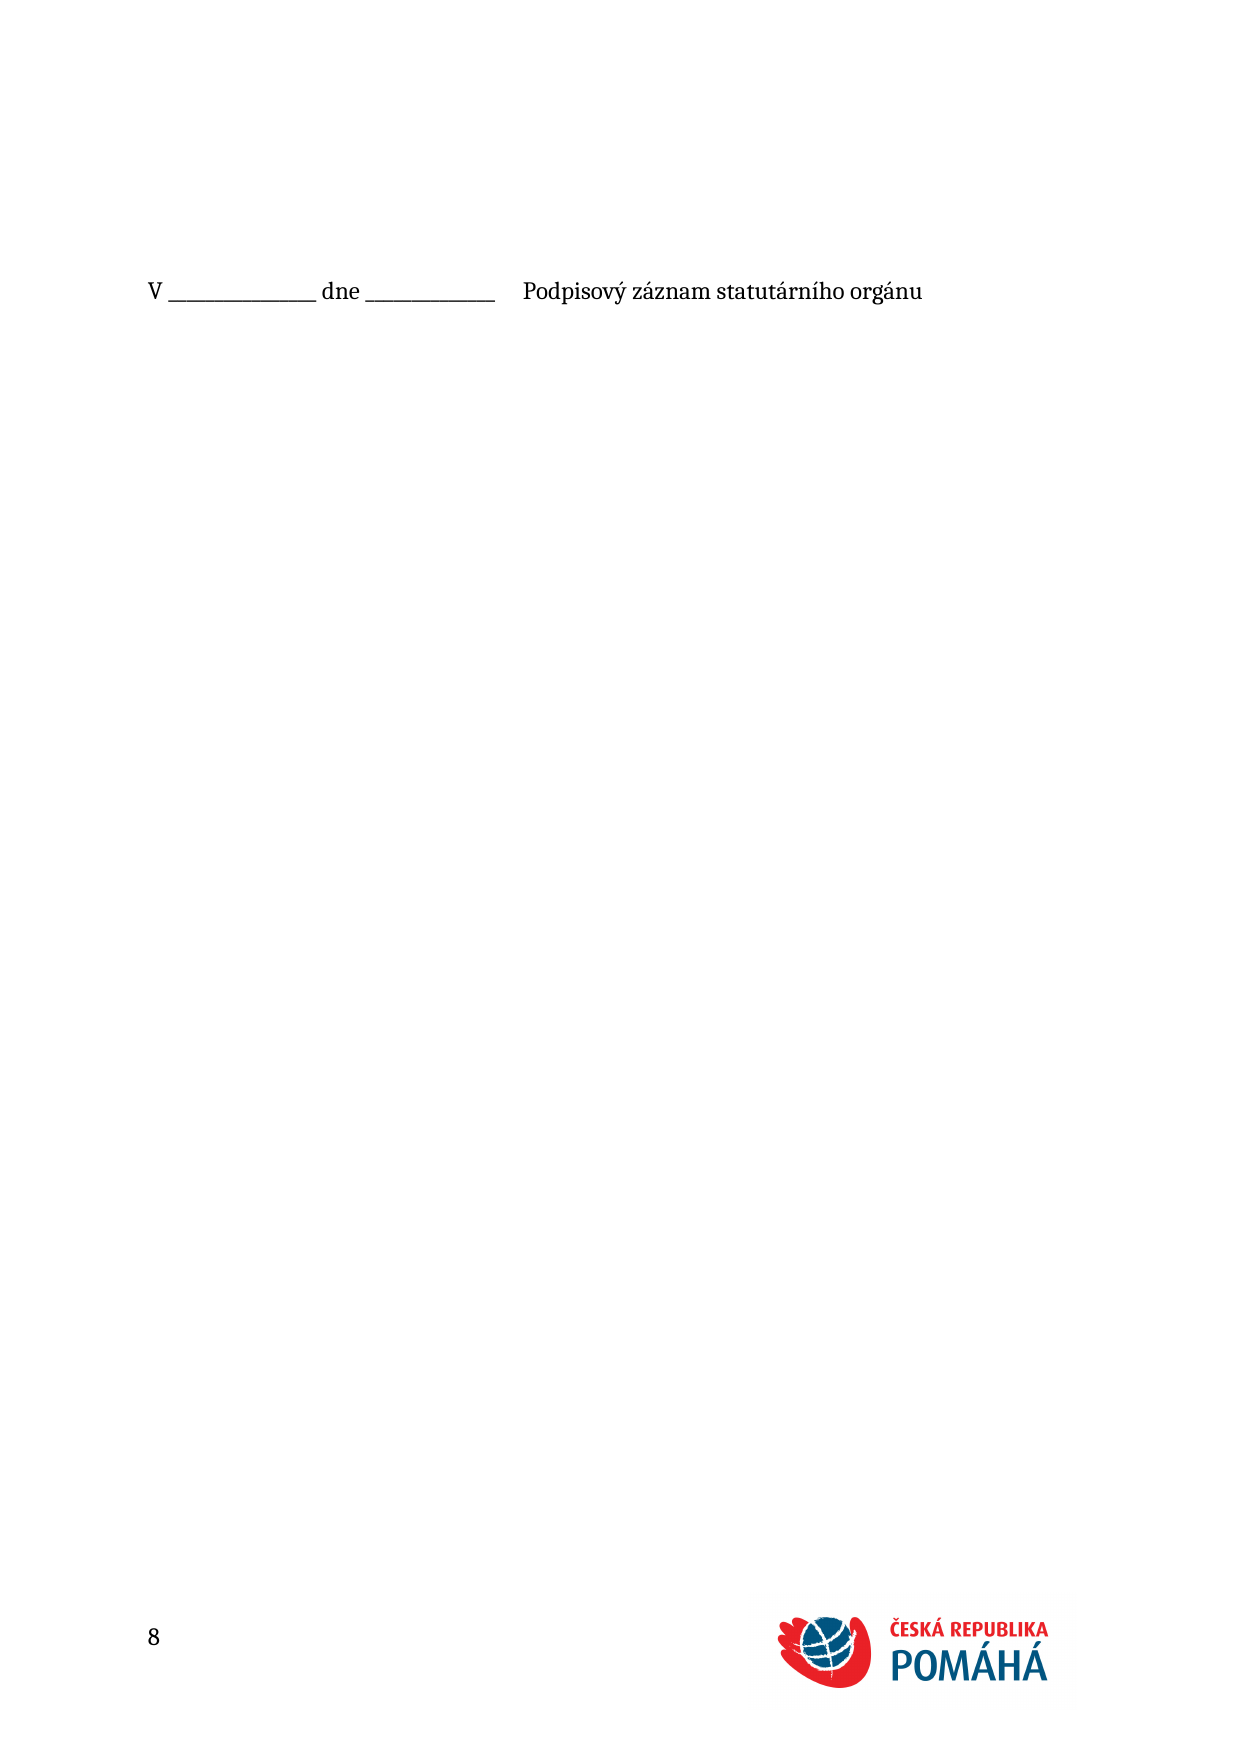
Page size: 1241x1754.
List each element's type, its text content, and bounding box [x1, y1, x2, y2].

picture [748, 1592, 1078, 1710]
text V ________________ dne ______________ Podpisový záznam statutárního orgánu [148, 277, 1093, 305]
